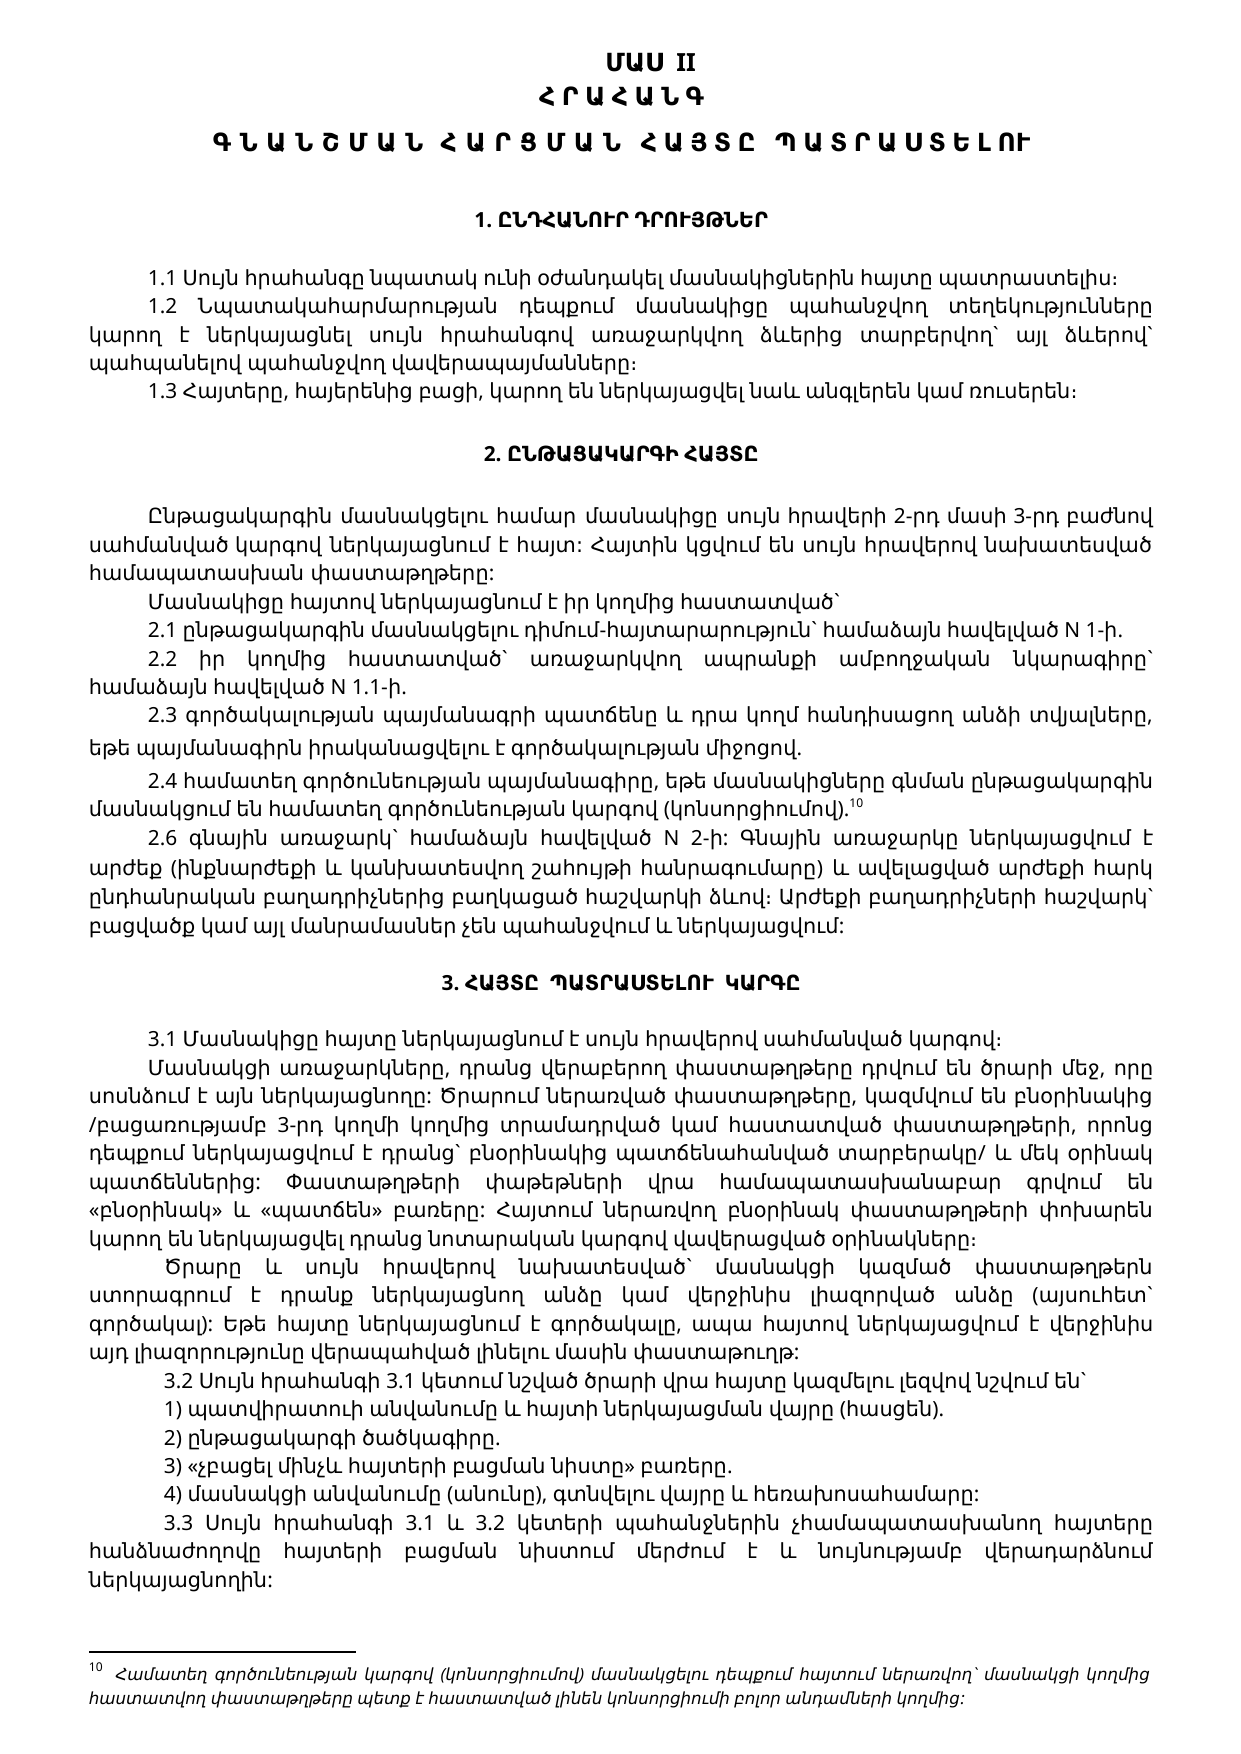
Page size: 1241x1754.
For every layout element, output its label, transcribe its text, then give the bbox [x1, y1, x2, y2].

text 1.2 Նպատակահարմարության դեպքում մասնակիցը պահանջվող տեղեկությունները կարող է ներկայացնել սույն հրահանգով առաջարկվող ձևերից տարբերվող` այլ ձևերով` պահպանելով պահանջվող վավերապայմանները։ [89, 291, 1153, 377]
text Գ Ն Ա Ն Շ Մ Ա Ն Հ Ա Ր Ց Մ Ա Ն Հ Ա Յ Տ Ը Պ Ա Տ Ր Ա Ս Տ Ե Լ ՈՒ [89, 125, 1154, 159]
text 2. ԸՆԹԱՑԱԿԱՐԳԻ ՀԱՅՏԸ [89, 439, 1153, 467]
text 4) մասնակցի անվանումը (անունը), գտնվելու վայրը և հեռախոսահամարը: [89, 1479, 1153, 1508]
text Մասնակիցը հայտով ներկայացնում է իր կողմից հաստատված` [89, 587, 1153, 615]
text 3. ՀԱՅՏԸ ՊԱՏՐԱՍՏԵԼՈՒ ԿԱՐԳԸ [89, 968, 1153, 996]
text 2.1 ընթացակարգին մասնակցելու դիմում-հայտարարություն` համաձայն հավելված N 1-ի. [89, 615, 1153, 644]
text 3.1 Մասնակիցը հայտը ներկայացնում է սույն հրավերով սահմանված կարգով։ [89, 1024, 1153, 1053]
text Հ Ր Ա Հ Ա Ն Գ [89, 78, 1154, 112]
text 2.2 իր կողմից հաստատված` առաջարկվող ապրանքի ամբողջական նկարագիրը` համաձայն հավելված N 1.1-ի. [89, 644, 1153, 701]
text Ընթացակարգին մասնակցելու համար մասնակիցը սույն հրավերի 2-րդ մասի 3-րդ բաժնով սահմանված կարգով ներկայացնում է հայտ: Հայտին կցվում են սույն հրավերով նախատեսված համապատասխան փաստաթղթերը: [89, 502, 1153, 587]
text 1) պատվիրատուի անվանումը և հայտի ներկայացման վայրը (հասցեն). [89, 1394, 1153, 1423]
text 2.6 գնային առաջարկ` համաձայն հավելված N 2-ի: Գնային առաջարկը ներկայացվում է արժեք (ինքնարժեքի և կանխատեսվող շահույթի հանրագումարը) և ավելացված արժեքի հարկ ընդհանրական բաղադրիչներից բաղկացած հաշվարկի ձևով։ Արժեքի բաղադրիչների հաշվարկ` բացվածք կամ այլ մանրամասներ չեն պահանջվում և ներկայացվում: [89, 823, 1153, 939]
text 2.3 գործակալության պայմանագրի պատճենը և դրա կողմ հանդիսացող անձի տվյալները, եթե պայմանագիրն իրականացվելու է գործակալության միջոցով. [89, 701, 1153, 762]
text Մասնակցի առաջարկները, դրանց վերաբերող փաստաթղթերը դրվում են ծրարի մեջ, որը սոսնձում է այն ներկայացնողը: Ծրարում ներառված փաստաթղթերը, կազմվում են բնօրինակից /բացառությամբ 3-րդ կողմի կողմից տրամադրված կամ հաստատված փաստաթղթերի, որոնց դեպքում ներկայացվում է դրանց` բնօրինակից պատճենահանված տարբերակը/ և մեկ օրինակ պատճեններից: Փաստաթղթերի փաթեթների վրա համապատասխանաբար գրվում են «բնօրինակ» և «պատճեն» բառերը: Հայտում ներառվող բնօրինակ փաստաթղթերի փոխարեն կարող են ներկայացվել դրանց նոտարական կարգով վավերացված օրինակները։ [89, 1053, 1153, 1252]
text 1. ԸՆԴՀԱՆՈՒՐ ԴՐՈՒՅԹՆԵՐ [89, 206, 1153, 234]
text 2) ընթացակարգի ծածկագիրը. [89, 1423, 1153, 1451]
text 3) «չբացել մինչև հայտերի բացման նիստը» բառերը. [89, 1451, 1153, 1479]
text 3.2 Սույն հրահանգի 3.1 կետում նշված ծրարի վրա հայտը կազմելու լեզվով նշվում են` [89, 1366, 1153, 1394]
text Ծրարը և սույն հրավերով նախատեսված` մասնակցի կազմած փաստաթղթերն ստորագրում է դրանք ներկայացնող անձը կամ վերջինիս լիազորված անձը (այսուհետ` գործակալ): Եթե հայտը ներկայացնում է գործակալը, ապա հայտով ներկայացվում է վերջինիս այդ լիազորությունը վերապահված լինելու մասին փաստաթուղթ: [89, 1252, 1153, 1366]
text 2.4 համատեղ գործունեության պայմանագիրը, եթե մասնակիցները գնման ընթացակարգին մասնակցում են համատեղ գործունեության կարգով (կոնսորցիումով). [89, 766, 1153, 823]
text ՄԱՍ II [89, 44, 1153, 78]
text 3.3 Սույն հրահանգի 3.1 և 3.2 կետերի պահանջներին չհամապատասխանող հայտերը հանձնաժողովը հայտերի բացման նիստում մերժում է և նույնությամբ վերադարձնում ներկայացնողին: [89, 1508, 1153, 1593]
text 1.3 Հայտերը, հայերենից բացի, կարող են ներկայացվել նաև անգլերեն կամ ռուսերեն։ [89, 377, 1153, 405]
text 1.1 Սույն հրահանգը նպատակ ունի օժանդակել մասնակիցներին հայտը պատրաստելիս։ [89, 263, 1153, 291]
